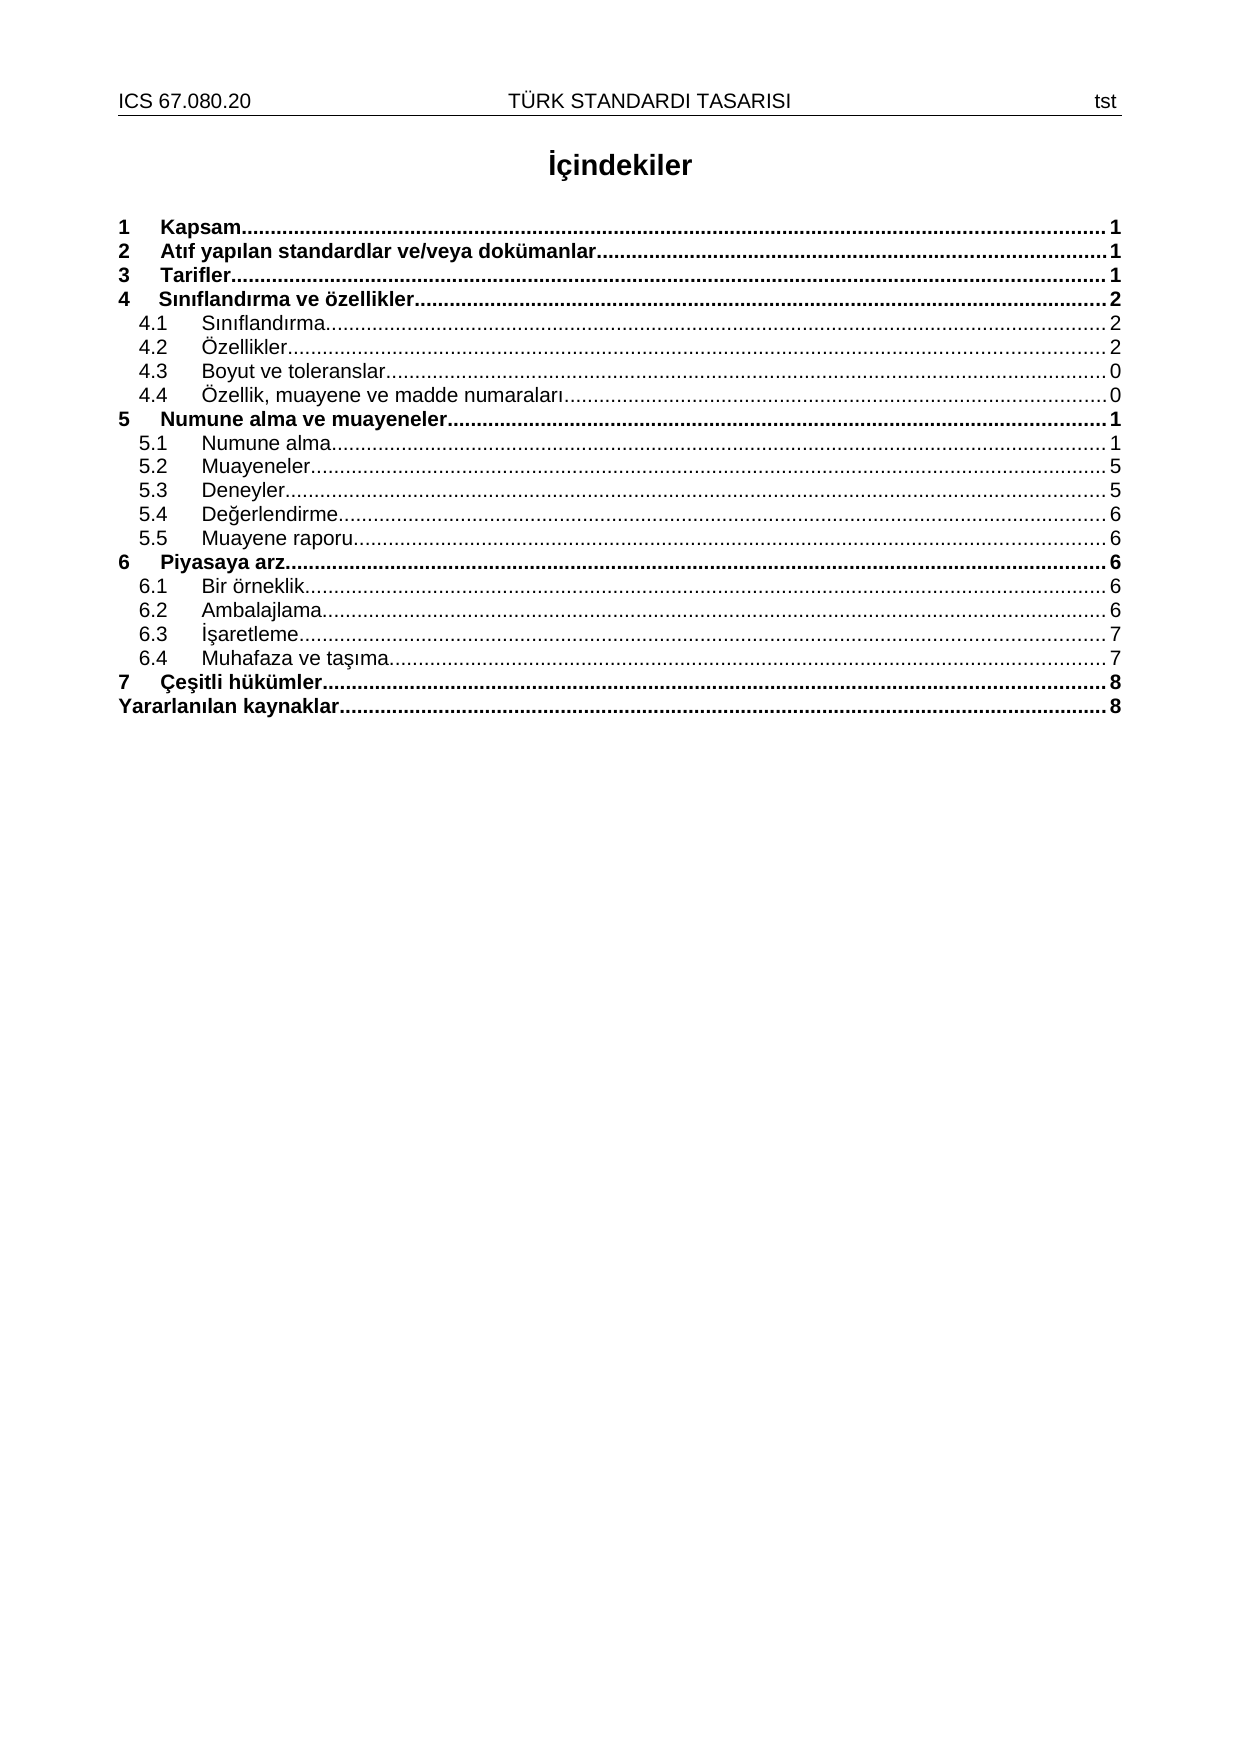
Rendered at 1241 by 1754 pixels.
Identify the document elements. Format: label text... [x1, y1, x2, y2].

text 4.2 Özellikler 2 [139, 334, 1122, 358]
text 4.3 Boyut ve toleranslar 0 [139, 358, 1122, 382]
text 6.1 Bir örneklik 6 [139, 574, 1122, 598]
text İçindekiler [118, 148, 1122, 181]
text 5.4 Değerlendirme 6 [139, 502, 1122, 526]
text 4.1 Sınıflandırma 2 [139, 311, 1122, 334]
text 6.3 İşaretleme 7 [139, 622, 1122, 646]
text 6.4 Muhafaza ve taşıma 7 [139, 646, 1122, 670]
text Yararlanılan kaynaklar 8 [118, 694, 1122, 718]
text 1 Kapsam 1 [118, 215, 1122, 239]
text 5.5 Muayene raporu 6 [139, 526, 1122, 550]
text 4.4 Özellik, muayene ve madde numaraları 0 [139, 382, 1122, 406]
text 5.3 Deneyler 5 [139, 478, 1122, 502]
text 4 Sınıflandırma ve özellikler 2 [118, 287, 1122, 311]
text 7 Çeşitli hükümler 8 [118, 670, 1122, 694]
text 6.2 Ambalajlama 6 [139, 598, 1122, 622]
text 5 Numune alma ve muayeneler 1 [118, 406, 1122, 430]
text 6 Piyasaya arz 6 [118, 550, 1122, 574]
text 3 Tarifler 1 [118, 263, 1122, 287]
text 5.2 Muayeneler 5 [139, 454, 1122, 478]
text 2 Atıf yapılan standardlar ve/veya dokümanlar 1 [118, 239, 1122, 263]
text 5.1 Numune alma 1 [139, 430, 1122, 454]
